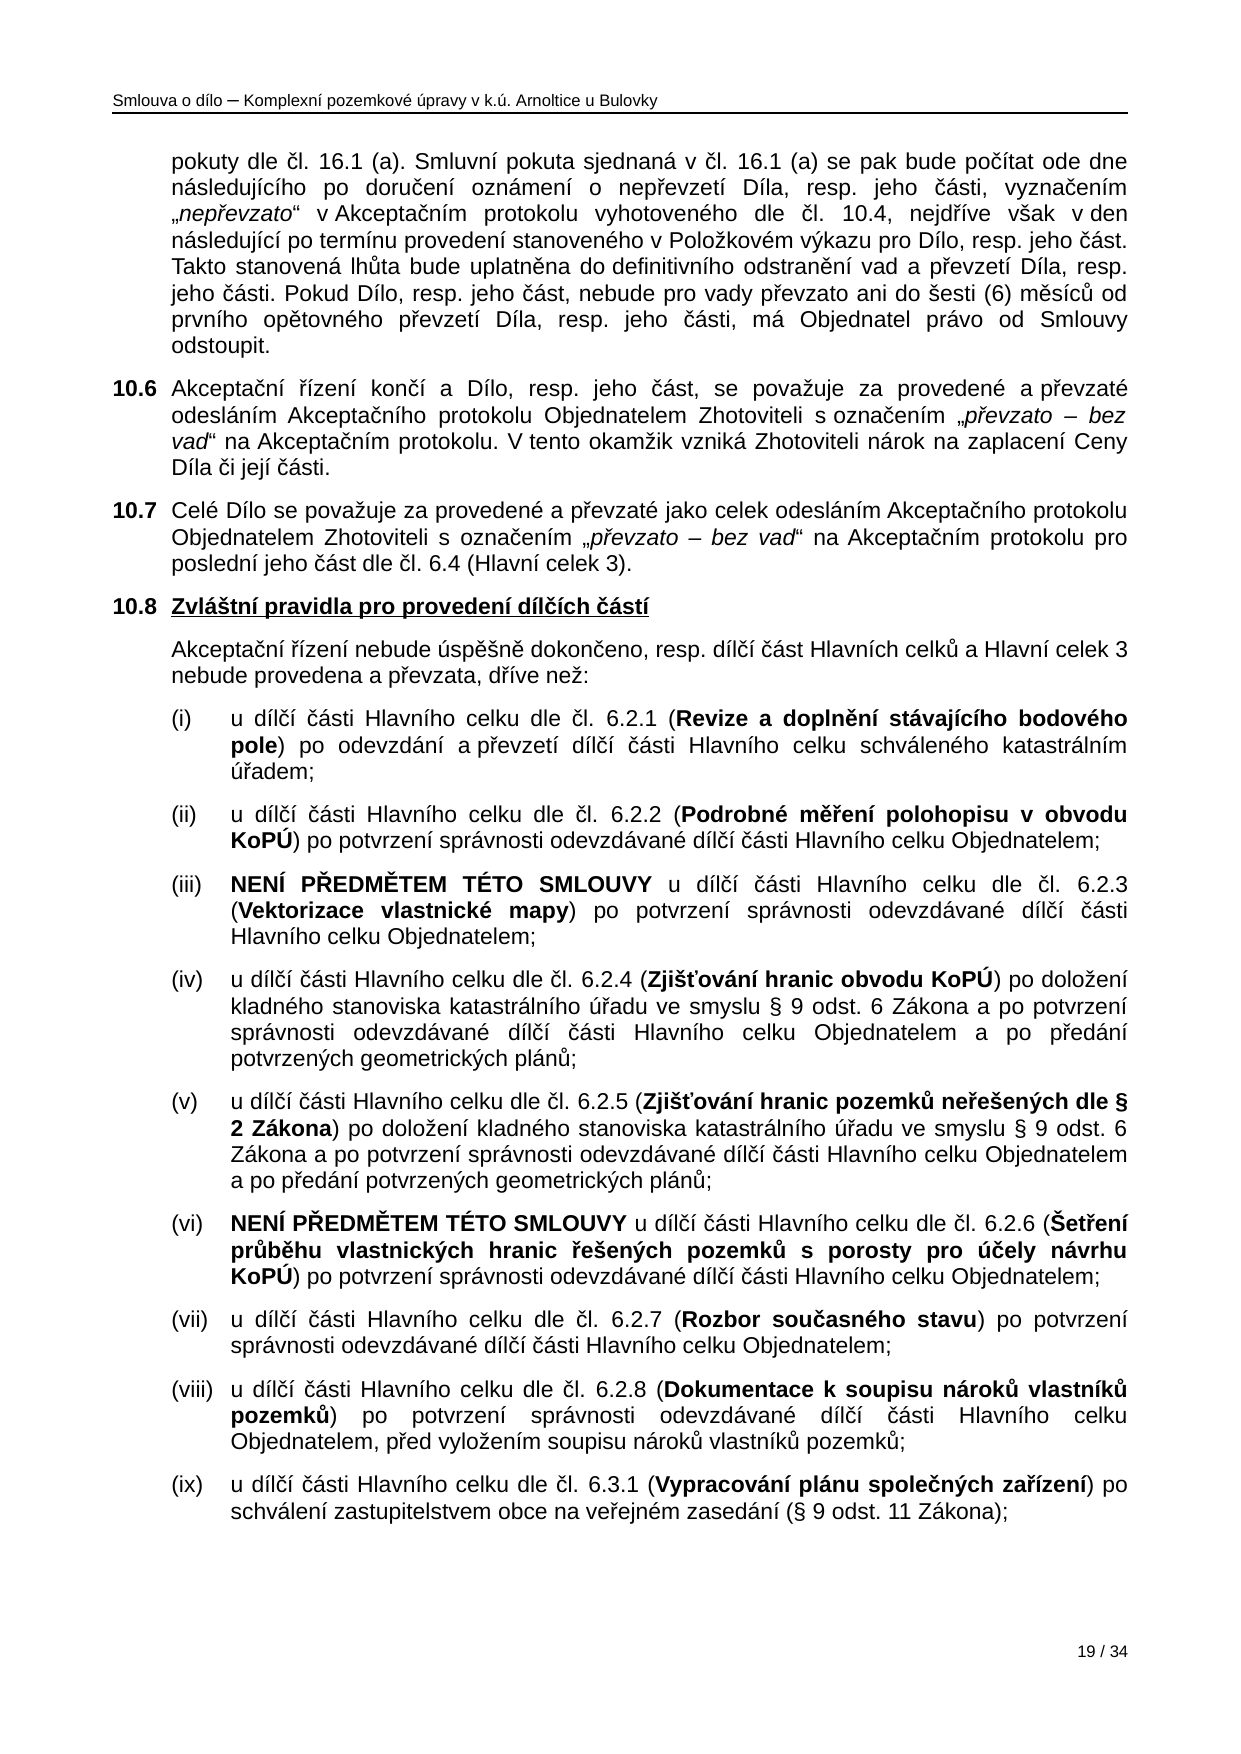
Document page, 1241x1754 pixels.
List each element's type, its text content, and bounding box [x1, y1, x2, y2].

text Zvláštní pravidla pro provedení dílčích částí [112, 593, 1128, 619]
text Celé Dílo se považuje za provedené a převzaté jako celek odesláním Akceptačního protokolu Objednatelem Zhotoviteli s označením „převzato – bez vad“ na Akceptačním protokolu pro poslední jeho část dle čl. 6.4 (Hlavní celek 3). [112, 497, 1128, 576]
list u dílčí části Hlavního celku dle čl. 6.2.4 (Zjišťování hranic obvodu KoPÚ) po doložení kladného stanoviska katastrálního úřadu ve smyslu § 9 odst. 6 Zákona a po potvrzení správnosti odevzdávané dílčí části Hlavního celku Objednatelem a po předání potvrzených geometrických plánů; [171, 966, 1128, 1072]
list NENÍ PŘEDMĚTEM TÉTO SMLOUVY u dílčí části Hlavního celku dle čl. 6.2.3 (Vektorizace vlastnické mapy) po potvrzení správnosti odevzdávané dílčí části Hlavního celku Objednatelem; [171, 871, 1128, 949]
list u dílčí části Hlavního celku dle čl. 6.3.1 (Vypracování plánu společných zařízení) po schválení zastupitelstvem obce na veřejném zasedání (§ 9 odst. 11 Zákona); [171, 1471, 1128, 1524]
list u dílčí části Hlavního celku dle čl. 6.2.8 (Dokumentace k soupisu nároků vlastníků pozemků) po potvrzení správnosti odevzdávané dílčí části Hlavního celku Objednatelem, před vyložením soupisu nároků vlastníků pozemků; [171, 1376, 1128, 1454]
list u dílčí části Hlavního celku dle čl. 6.2.5 (Zjišťování hranic pozemků neřešených dle § 2 Zákona) po doložení kladného stanoviska katastrálního úřadu ve smyslu § 9 odst. 6 Zákona a po potvrzení správnosti odevzdávané dílčí části Hlavního celku Objednatelem a po předání potvrzených geometrických plánů; [171, 1088, 1128, 1194]
list u dílčí části Hlavního celku dle čl. 6.2.2 (Podrobné měření polohopisu v obvodu KoPÚ) po potvrzení správnosti odevzdávané dílčí části Hlavního celku Objednatelem; [171, 801, 1128, 854]
text Akceptační řízení končí a Dílo, resp. jeho část, se považuje za provedené a převzaté odesláním Akceptačního protokolu Objednatelem Zhotoviteli s označením „převzato – bez vad“ na Akceptačním protokolu. V tento okamžik vzniká Zhotoviteli nárok na zaplacení Ceny Díla či její části. [112, 375, 1128, 481]
list Akceptační řízení nebude úspěšně dokončeno, resp. dílčí část Hlavních celků a Hlavní celek 3 nebude provedena a převzata, dříve než: [171, 636, 1128, 689]
list u dílčí části Hlavního celku dle čl. 6.2.1 (Revize a doplnění stávajícího bodového pole) po odevzdání a převzetí dílčí části Hlavního celku schváleného katastrálním úřadem; [171, 705, 1128, 784]
list u dílčí části Hlavního celku dle čl. 6.2.7 (Rozbor současného stavu) po potvrzení správnosti odevzdávané dílčí části Hlavního celku Objednatelem; [171, 1306, 1128, 1359]
list NENÍ PŘEDMĚTEM TÉTO SMLOUVY u dílčí části Hlavního celku dle čl. 6.2.6 (Šetření průběhu vlastnických hranic řešených pozemků s porosty pro účely návrhu KoPÚ) po potvrzení správnosti odevzdávané dílčí části Hlavního celku Objednatelem; [171, 1210, 1128, 1289]
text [112, 148, 1128, 358]
